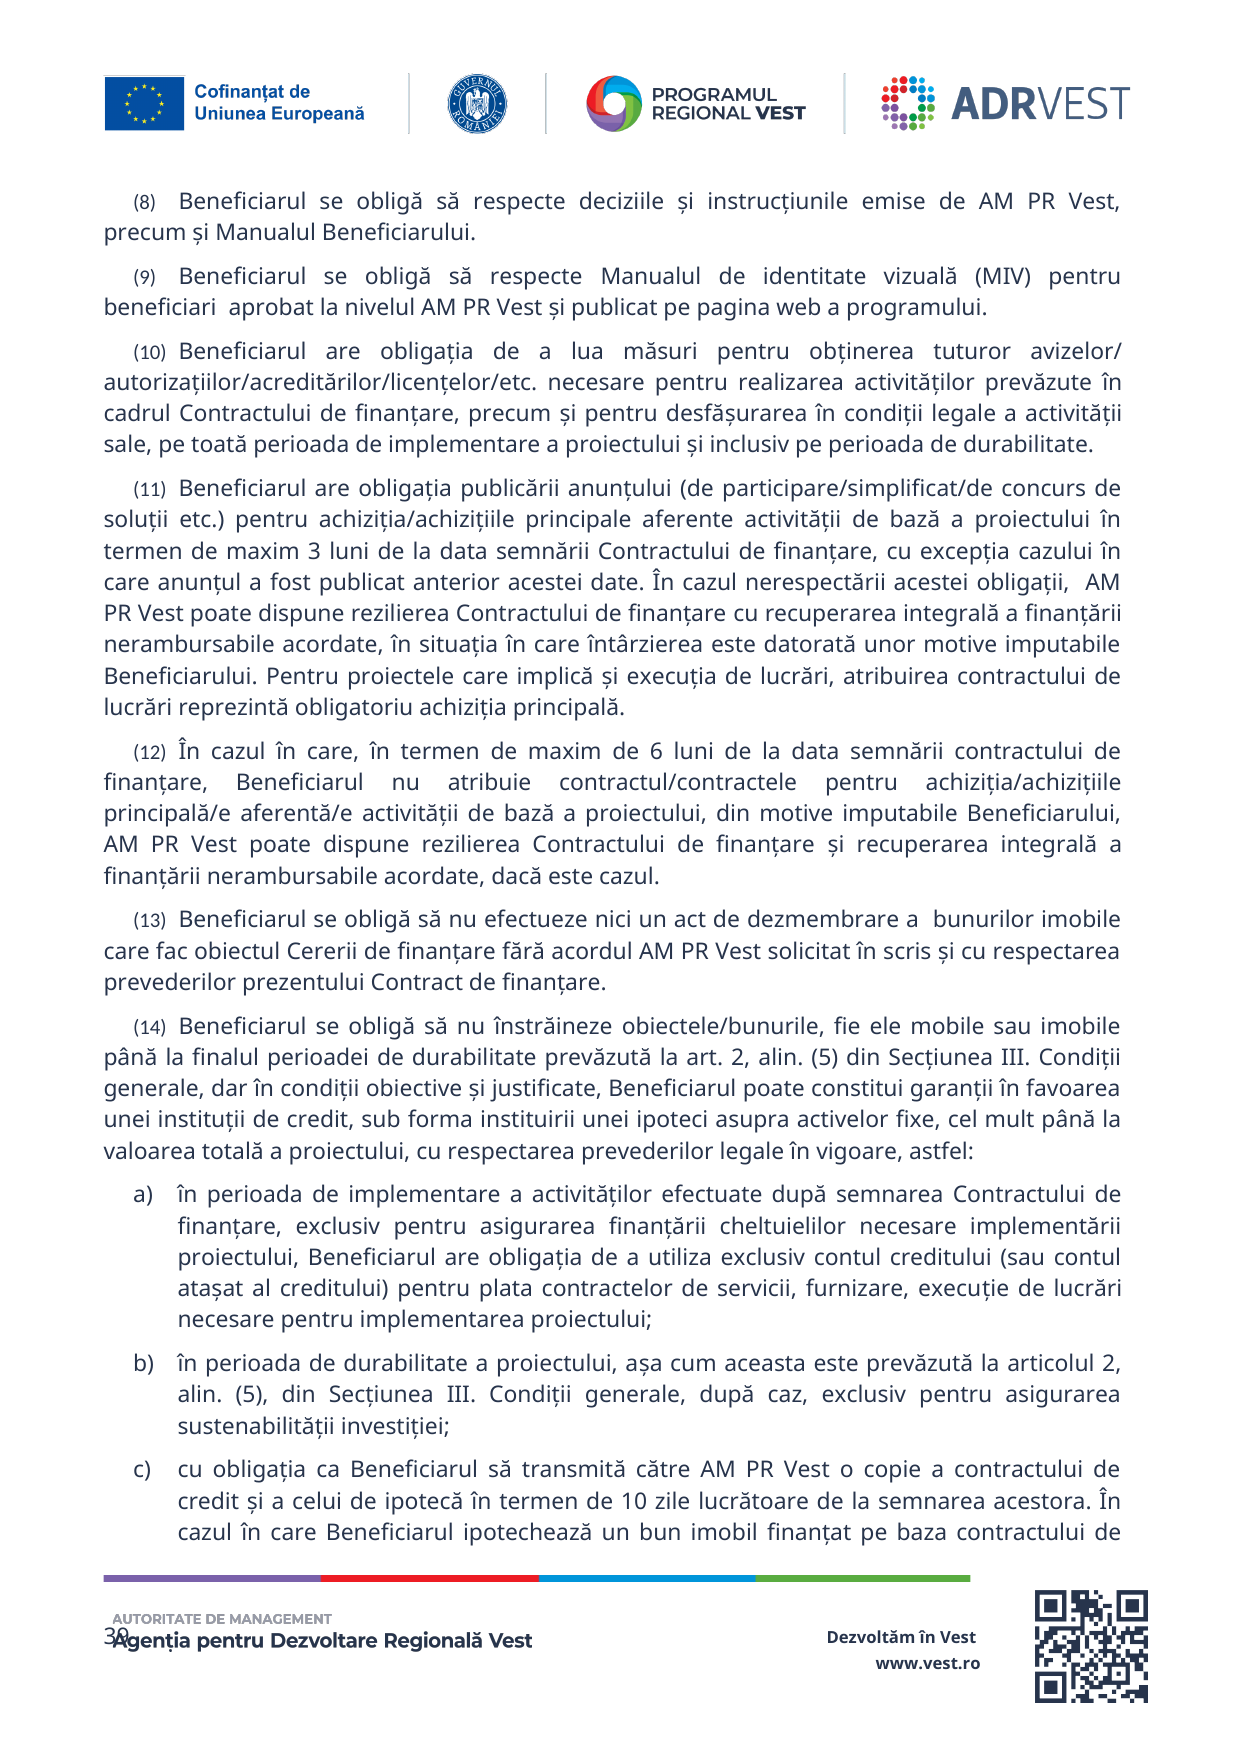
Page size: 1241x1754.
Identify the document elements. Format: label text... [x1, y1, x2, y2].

list Beneficiarul are obligația publicării anunțului (de participare/simplificat/de concurs de soluții etc.) pentru achiziția/achizițiile principale aferente activității de bază a proiectului în termen de maxim 3 luni de la data semnării Contractului de finanțare, cu excepția cazului în care anunțul a fost publicat anterior acestei date. În cazul nerespectării acestei obligații, AM PR Vest poate dispune rezilierea Contractului de finanțare cu recuperarea integrală a finanțării nerambursabile acordate, în situația în care întârzierea este datorată unor motive imputabile Beneficiarului. Pentru proiectele care implică și execuția de lucrări, atribuirea contractului de lucrări reprezintă obligatoriu achiziția principală. [103, 472, 1122, 722]
list în perioada de durabilitate a proiectului, aşa cum aceasta este prevăzută la articolul 2, alin. (5), din Secțiunea III. Condiții generale, după caz, exclusiv pentru asigurarea sustenabilităţii investiţiei; [133, 1347, 1122, 1441]
list Beneficiarul se obligă să respecte deciziile și instrucțiunile emise de AM PR Vest, precum și Manualul Beneficiarului. [103, 184, 1122, 247]
list Beneficiarul se obligă să nu înstrăineze obiectele/bunurile, fie ele mobile sau imobile până la finalul perioadei de durabilitate prevăzută la art. 2, alin. (5) din Secțiunea III. Condiții generale, dar în condiții obiective și justificate, Beneficiarul poate constitui garanții în favoarea unei instituții de credit, sub forma instituirii unei ipoteci asupra activelor fixe, cel mult până la valoarea totală a proiectului, cu respectarea prevederilor legale în vigoare, astfel: [103, 1009, 1122, 1166]
list Beneficiarul se obligă să respecte Manualul de identitate vizuală (MIV) pentru beneficiari aprobat la nivelul AM PR Vest și publicat pe pagina web a programului. [103, 259, 1122, 322]
picture [1026, 1581, 1157, 1712]
list Beneficiarul se obligă să nu efectueze nici un act de dezmembrare a bunurilor imobile care fac obiectul Cererii de finanțare fără acordul AM PR Vest solicitat în scris și cu respectarea prevederilor prezentului Contract de finanțare. [103, 903, 1122, 997]
list Beneficiarul are obligația de a lua măsuri pentru obţinerea tuturor avizelor/ autorizaţiilor/acreditărilor/licenţelor/etc. necesare pentru realizarea activităţilor prevăzute în cadrul Contractului de finanţare, precum şi pentru desfăşurarea în condiţii legale a activităţii sale, pe toată perioada de implementare a proiectului și inclusiv pe perioada de durabilitate. [103, 334, 1122, 459]
list în perioada de implementare a activităților efectuate după semnarea Contractului de finanțare, exclusiv pentru asigurarea finanțării cheltuielilor necesare implementării proiectului, Beneficiarul are obligaţia de a utiliza exclusiv contul creditului (sau contul ataşat al creditului) pentru plata contractelor de servicii, furnizare, execuţie de lucrări necesare pentru implementarea proiectului; [133, 1178, 1122, 1334]
list În cazul în care, în termen de maxim de 6 luni de la data semnării contractului de finanțare, Beneficiarul nu atribuie contractul/contractele pentru achiziția/achizițiile principală/e aferentă/e activității de bază a proiectului, din motive imputabile Beneficiarului, AM PR Vest poate dispune rezilierea Contractului de finanțare și recuperarea integrală a finanțării nerambursabile acordate, dacă este cazul. [103, 734, 1122, 891]
picture [103, 73, 1131, 134]
